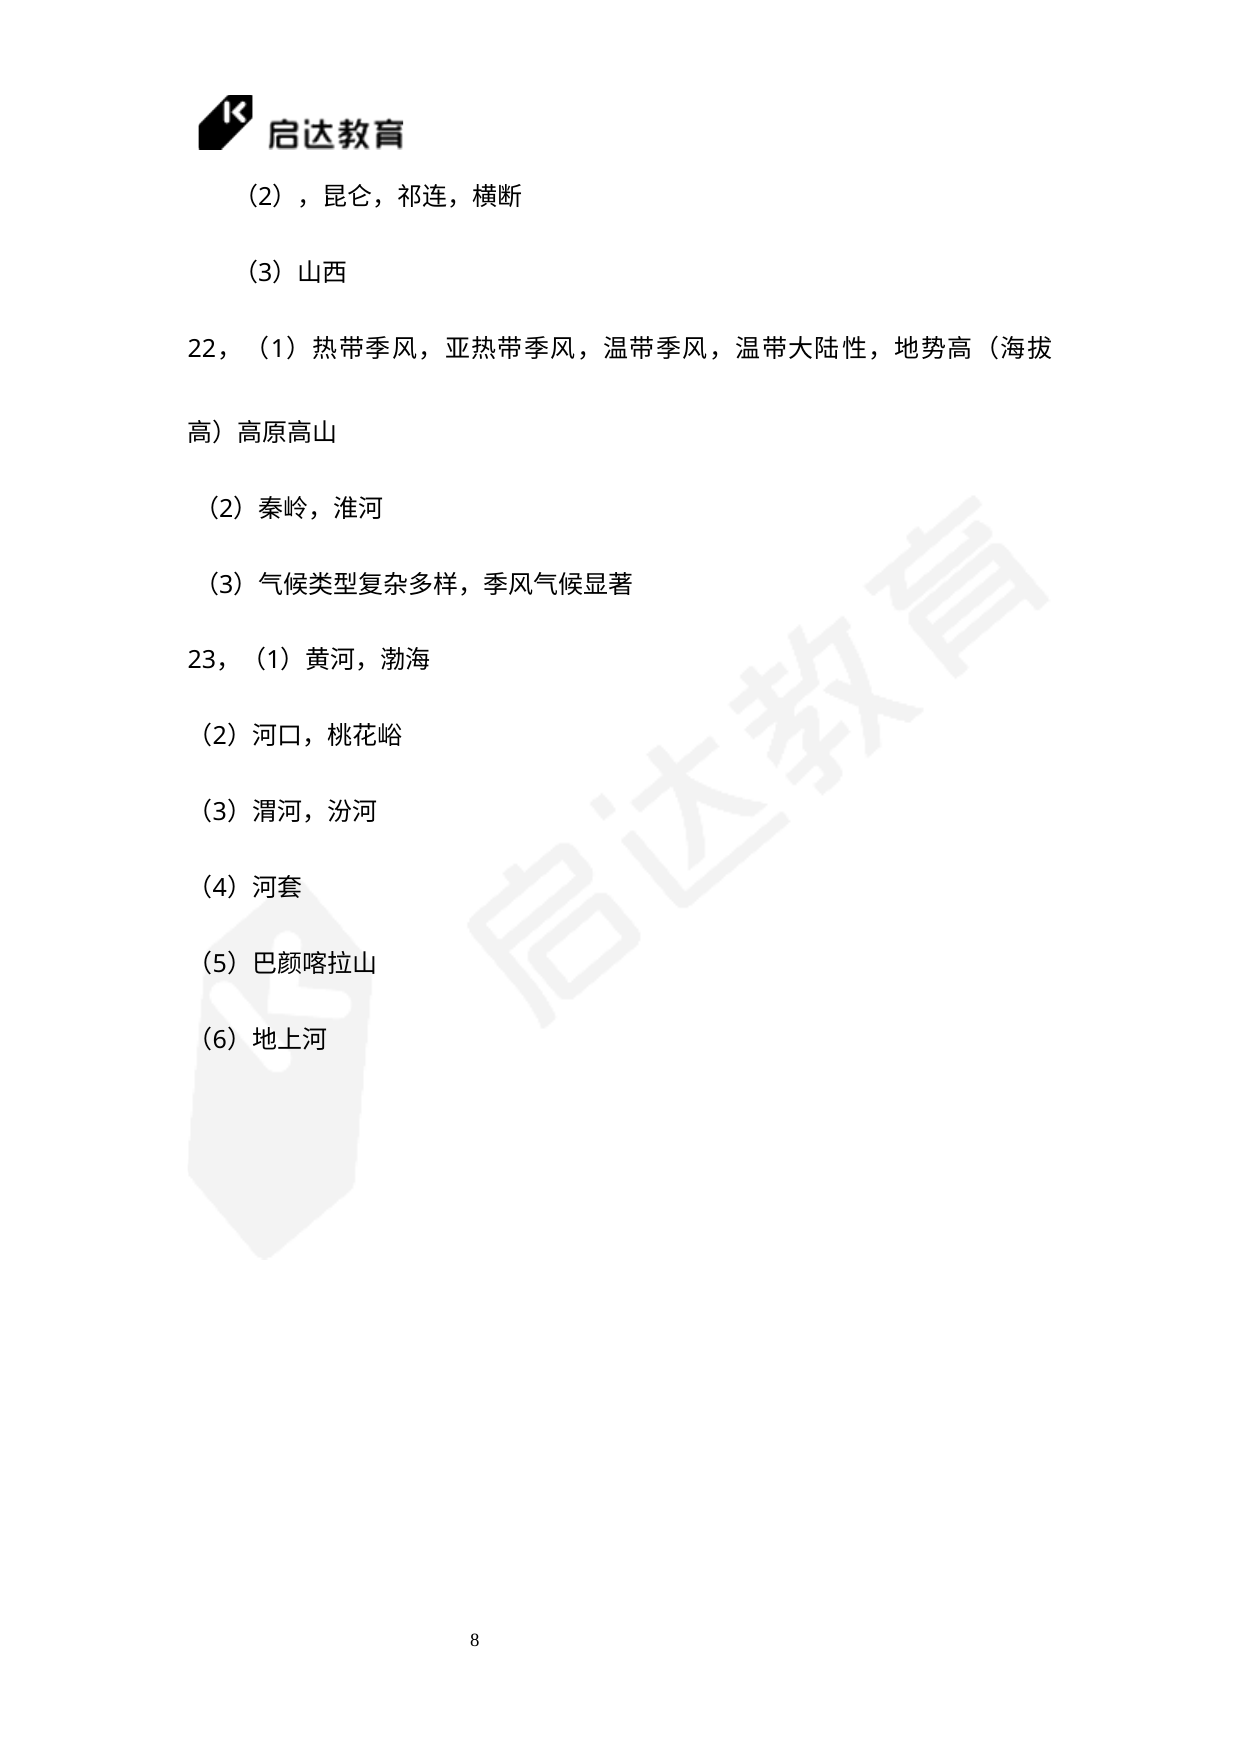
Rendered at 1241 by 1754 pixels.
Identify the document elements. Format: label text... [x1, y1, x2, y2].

text （4）河套 [187, 853, 1053, 918]
text 23，（1）黄河，渤海 [187, 626, 1053, 691]
text （2）河口，桃花峪 [187, 701, 1053, 766]
text （2），昆仑，祁连，横断 [187, 162, 1053, 227]
text （5）巴颜喀拉山 [187, 929, 1053, 994]
text （6）地上河 [187, 1005, 1053, 1070]
text （3）山西 [187, 238, 1053, 303]
text （2）秦岭，淮河 [187, 474, 1053, 539]
picture [198, 95, 404, 150]
text （3）气候类型复杂多样，季风气候显著 [187, 550, 1053, 615]
text 22，（1）热带季风，亚热带季风，温带季风，温带大陆性，地势高（海拔高）高原高山 [187, 314, 1053, 463]
text （3）渭河，汾河 [187, 777, 1053, 842]
